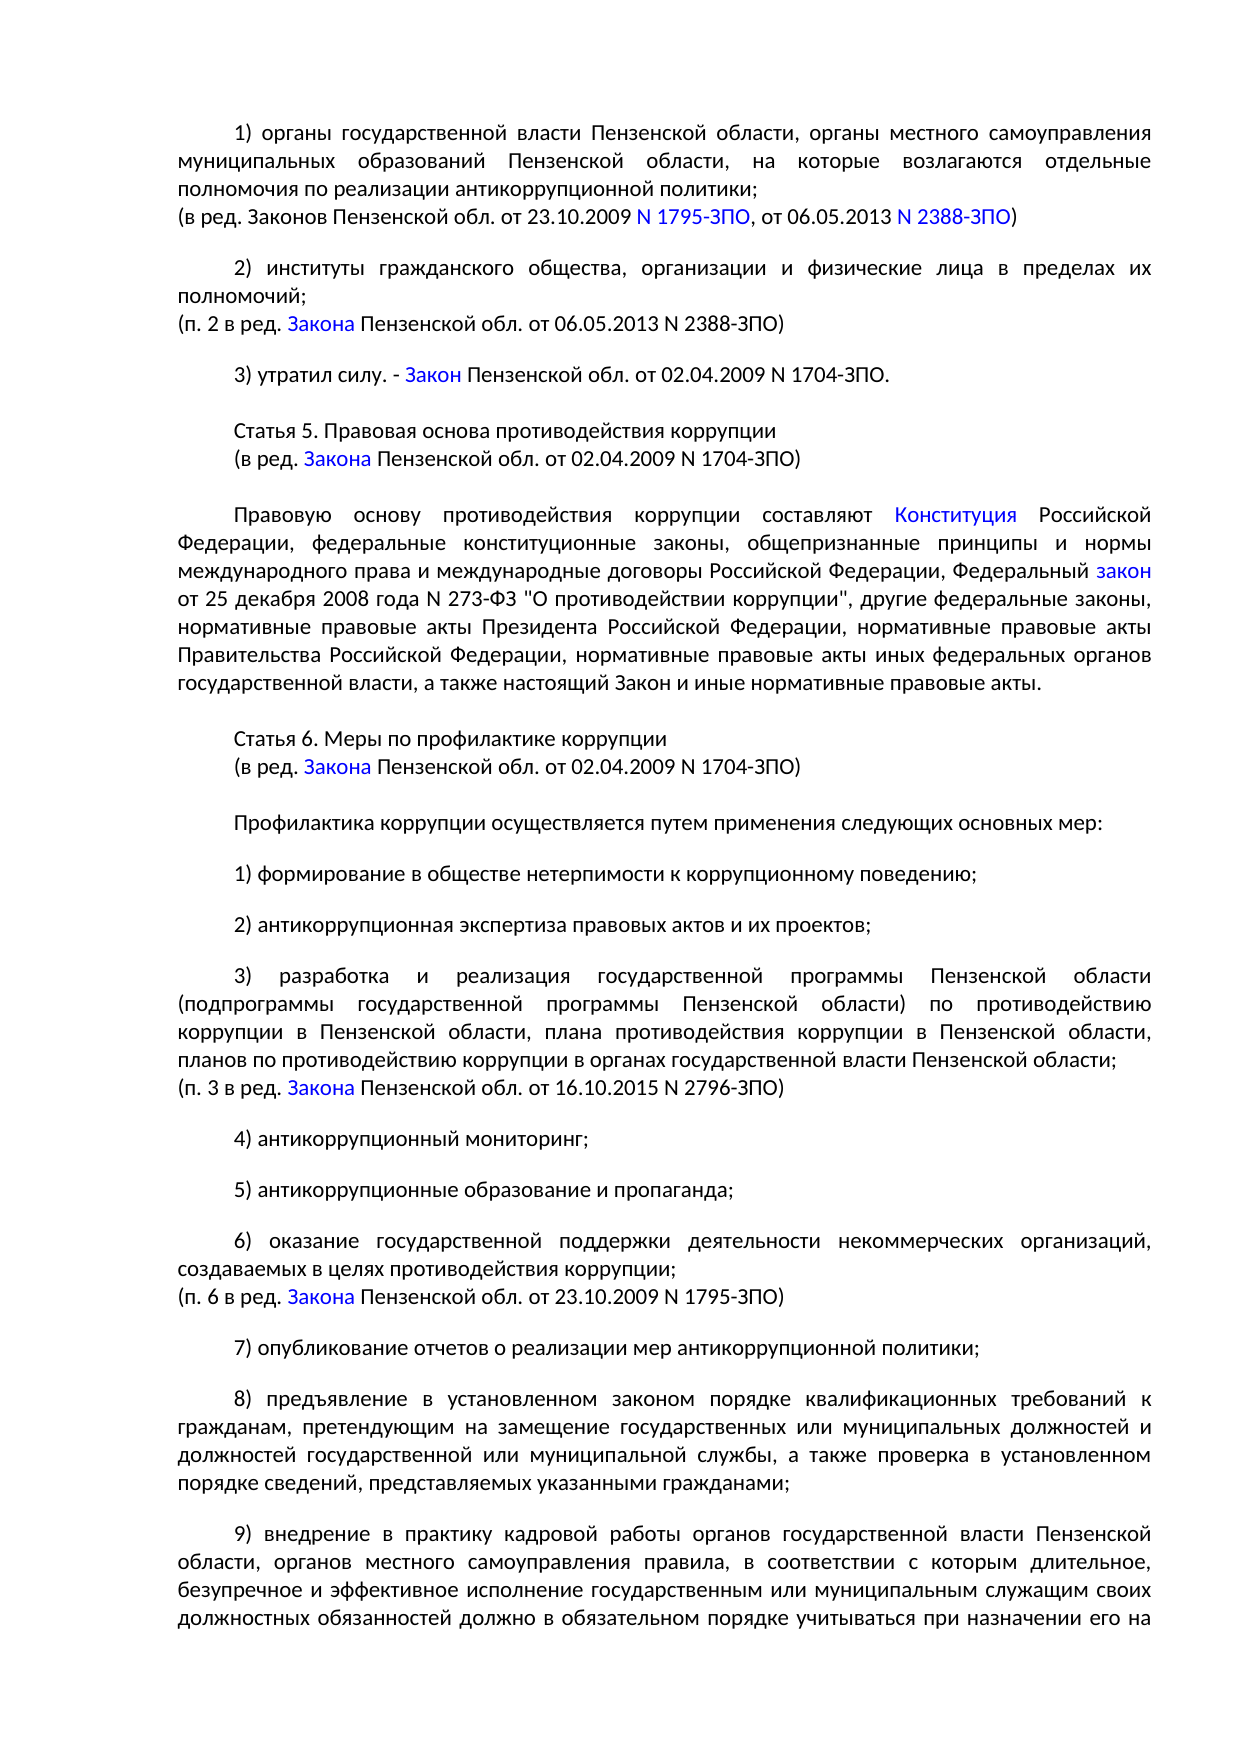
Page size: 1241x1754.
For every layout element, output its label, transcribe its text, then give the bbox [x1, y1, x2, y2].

text (п. 6 в ред. Закона Пензенской обл. от 23.10.2009 N 1795-ЗПО) [177, 1282, 1152, 1310]
text 2) антикоррупционная экспертиза правовых актов и их проектов; [177, 910, 1152, 938]
text 2) институты гражданского общества, организации и физические лица в пределах их полномочий; [177, 253, 1152, 309]
text (в ред. Закона Пензенской обл. от 02.04.2009 N 1704-ЗПО) [177, 752, 1152, 780]
text 5) антикоррупционные образование и пропаганда; [177, 1175, 1152, 1203]
text Статья 6. Меры по профилактике коррупции [177, 724, 1152, 752]
text 6) оказание государственной поддержки деятельности некоммерческих организаций, создаваемых в целях противодействия коррупции; [177, 1226, 1152, 1282]
text 4) антикоррупционный мониторинг; [177, 1124, 1152, 1152]
text Правовую основу противодействия коррупции составляют Конституция Российской Федерации, федеральные конституционные законы, общепризнанные принципы и нормы международного права и международные договоры Российской Федерации, Федеральный закон от 25 декабря 2008 года N 273-ФЗ "О противодействии коррупции", другие федеральные законы, нормативные правовые акты Президента Российской Федерации, нормативные правовые акты Правительства Российской Федерации, нормативные правовые акты иных федеральных органов государственной власти, а также настоящий Закон и иные нормативные правовые акты. [177, 500, 1152, 696]
text (п. 2 в ред. Закона Пензенской обл. от 06.05.2013 N 2388-ЗПО) [177, 309, 1152, 337]
text 1) формирование в обществе нетерпимости к коррупционному поведению; [177, 859, 1152, 887]
text 1) органы государственной власти Пензенской области, органы местного самоуправления муниципальных образований Пензенской области, на которые возлагаются отдельные полномочия по реализации антикоррупционной политики; [177, 118, 1152, 202]
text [177, 1519, 1152, 1631]
text (в ред. Законов Пензенской обл. от 23.10.2009 N 1795-ЗПО, от 06.05.2013 N 2388-ЗПО) [177, 202, 1152, 230]
text Профилактика коррупции осуществляется путем применения следующих основных мер: [177, 808, 1152, 836]
text (в ред. Закона Пензенской обл. от 02.04.2009 N 1704-ЗПО) [177, 444, 1152, 472]
text (п. 3 в ред. Закона Пензенской обл. от 16.10.2015 N 2796-ЗПО) [177, 1073, 1152, 1101]
text 3) утратил силу. - Закон Пензенской обл. от 02.04.2009 N 1704-ЗПО. [177, 360, 1152, 388]
text 7) опубликование отчетов о реализации мер антикоррупционной политики; [177, 1333, 1152, 1361]
text 3) разработка и реализация государственной программы Пензенской области (подпрограммы государственной программы Пензенской области) по противодействию коррупции в Пензенской области, плана противодействия коррупции в Пензенской области, планов по противодействию коррупции в органах государственной власти Пензенской области; [177, 961, 1152, 1073]
text Статья 5. Правовая основа противодействия коррупции [177, 416, 1152, 444]
text 8) предъявление в установленном законом порядке квалификационных требований к гражданам, претендующим на замещение государственных или муниципальных должностей и должностей государственной или муниципальной службы, а также проверка в установленном порядке сведений, представляемых указанными гражданами; [177, 1384, 1152, 1496]
